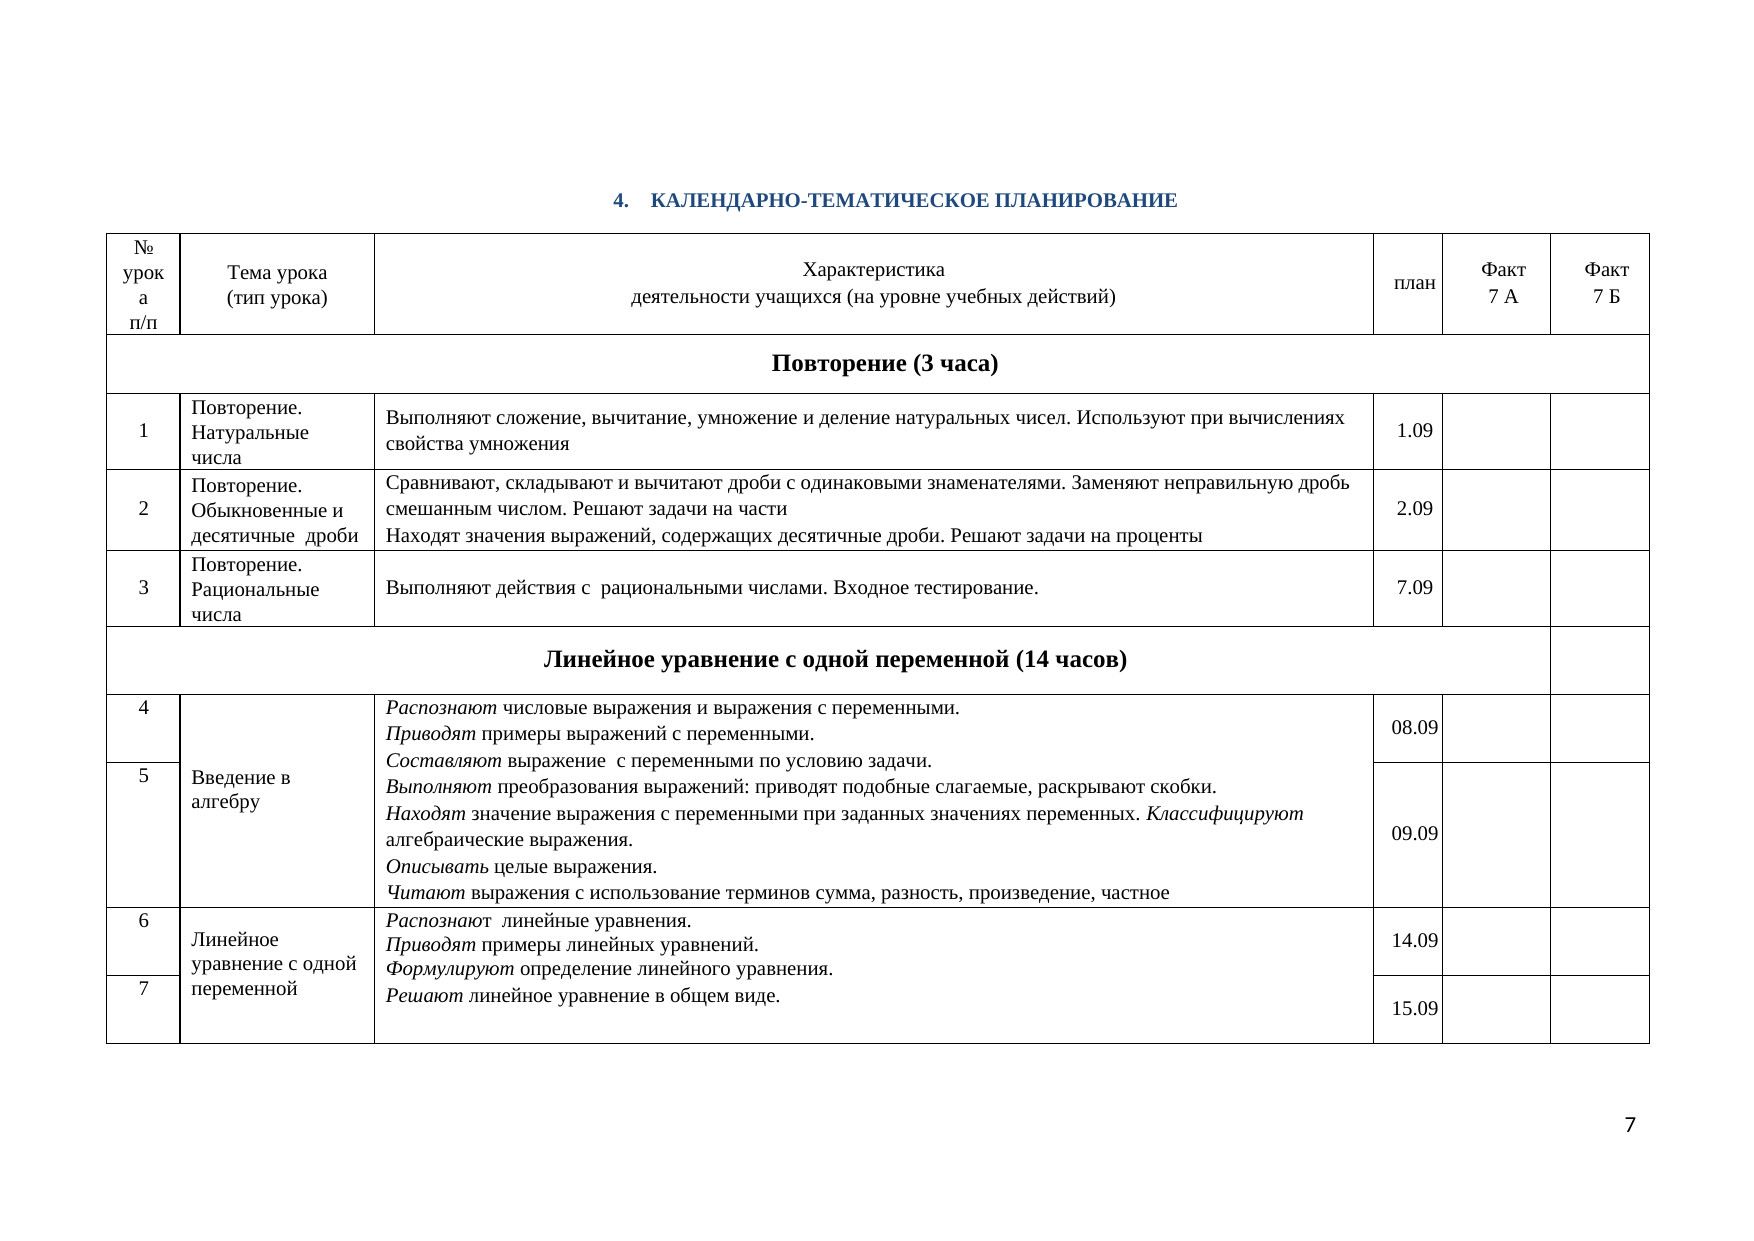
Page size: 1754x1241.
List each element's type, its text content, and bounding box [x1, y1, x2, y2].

table_header Факт 7 Б [1551, 234, 1649, 334]
table_cell 1 [107, 394, 179, 469]
table_cell [1551, 394, 1649, 469]
table_cell 08.09 [1374, 695, 1442, 762]
table_cell [1551, 695, 1649, 762]
table_cell Распознают линейные уравнения. Приводят примеры линейных уравнений. Формулируют определение линейного уравнения. Решают линейное уравнение в общем виде. [375, 908, 1373, 1043]
table_header Характеристика деятельности учащихся (на уровне учебных действий) [375, 234, 1373, 334]
table_cell [1443, 763, 1550, 907]
table_cell [1443, 976, 1550, 1043]
table_cell [1443, 394, 1550, 469]
table_cell [1551, 551, 1649, 626]
table_cell 4 [107, 695, 179, 762]
list Календарно-тематическое планирование [156, 187, 1636, 212]
table_cell [1443, 470, 1550, 550]
table_cell Повторение. Обыкновенные и десятичные дроби [181, 470, 374, 550]
table_cell [1443, 551, 1550, 626]
table_cell 09.09 [1374, 763, 1442, 907]
table_header Тема урока (тип урока) [181, 234, 374, 334]
table_cell 14.09 [1374, 908, 1442, 975]
table_cell Выполняют действия с рациональными числами. Входное тестирование. [375, 551, 1373, 626]
table_cell [1551, 470, 1649, 550]
table_cell Повторение. Рациональные числа [181, 551, 374, 626]
table_cell [1551, 763, 1649, 907]
table_cell [1551, 627, 1649, 694]
table_cell 2 [107, 470, 179, 550]
table_cell 7 [107, 976, 179, 1043]
table_cell [1443, 908, 1550, 975]
table_header № урока п/п [107, 234, 179, 334]
table_cell Повторение (3 часа) [107, 335, 1649, 393]
table_cell 3 [107, 551, 179, 626]
table_cell [1551, 908, 1649, 975]
table_cell Линейное уравнение с одной переменной (14 часов) [107, 627, 1550, 694]
table_cell 15.09 [1374, 976, 1442, 1043]
table_cell Сравнивают, складывают и вычитают дроби с одинаковыми знаменателями. Заменяют неправильную дробь смешанным числом. Решают задачи на части Находят значения выражений, содержащих десятичные дроби. Решают задачи на проценты [375, 470, 1373, 550]
table_cell 7.09 [1374, 551, 1442, 626]
table_header план [1374, 234, 1442, 334]
table_cell Введение в алгебру [181, 695, 374, 907]
table_cell [1443, 695, 1550, 762]
table_cell [1551, 976, 1649, 1043]
table_cell 5 [107, 763, 179, 907]
table_cell 1.09 [1374, 394, 1442, 469]
table_cell Выполняют сложение, вычитание, умножение и деление натуральных чисел. Используют при вычислениях свойства умножения [375, 394, 1373, 469]
table_cell 6 [107, 908, 179, 975]
table_cell Повторение. Натуральные числа [181, 394, 374, 469]
table_cell Линейное уравнение с одной переменной [181, 908, 374, 1043]
table_cell Распознают числовые выражения и выражения с переменными. Приводят примеры выражений с переменными. Составляют выражение с переменными по условию задачи. Выполняют преобразования выражений: приводят подобные слагаемые, раскрывают скобки. Находят значение выражения с переменными при заданных значениях переменных. Классифицируют алгебраические выражения. Описывать целые выражения. Читают выражения с использование терминов сумма, разность, произведение, частное [375, 695, 1373, 907]
table_header Факт 7 А [1443, 234, 1550, 334]
table_cell 2.09 [1374, 470, 1442, 550]
